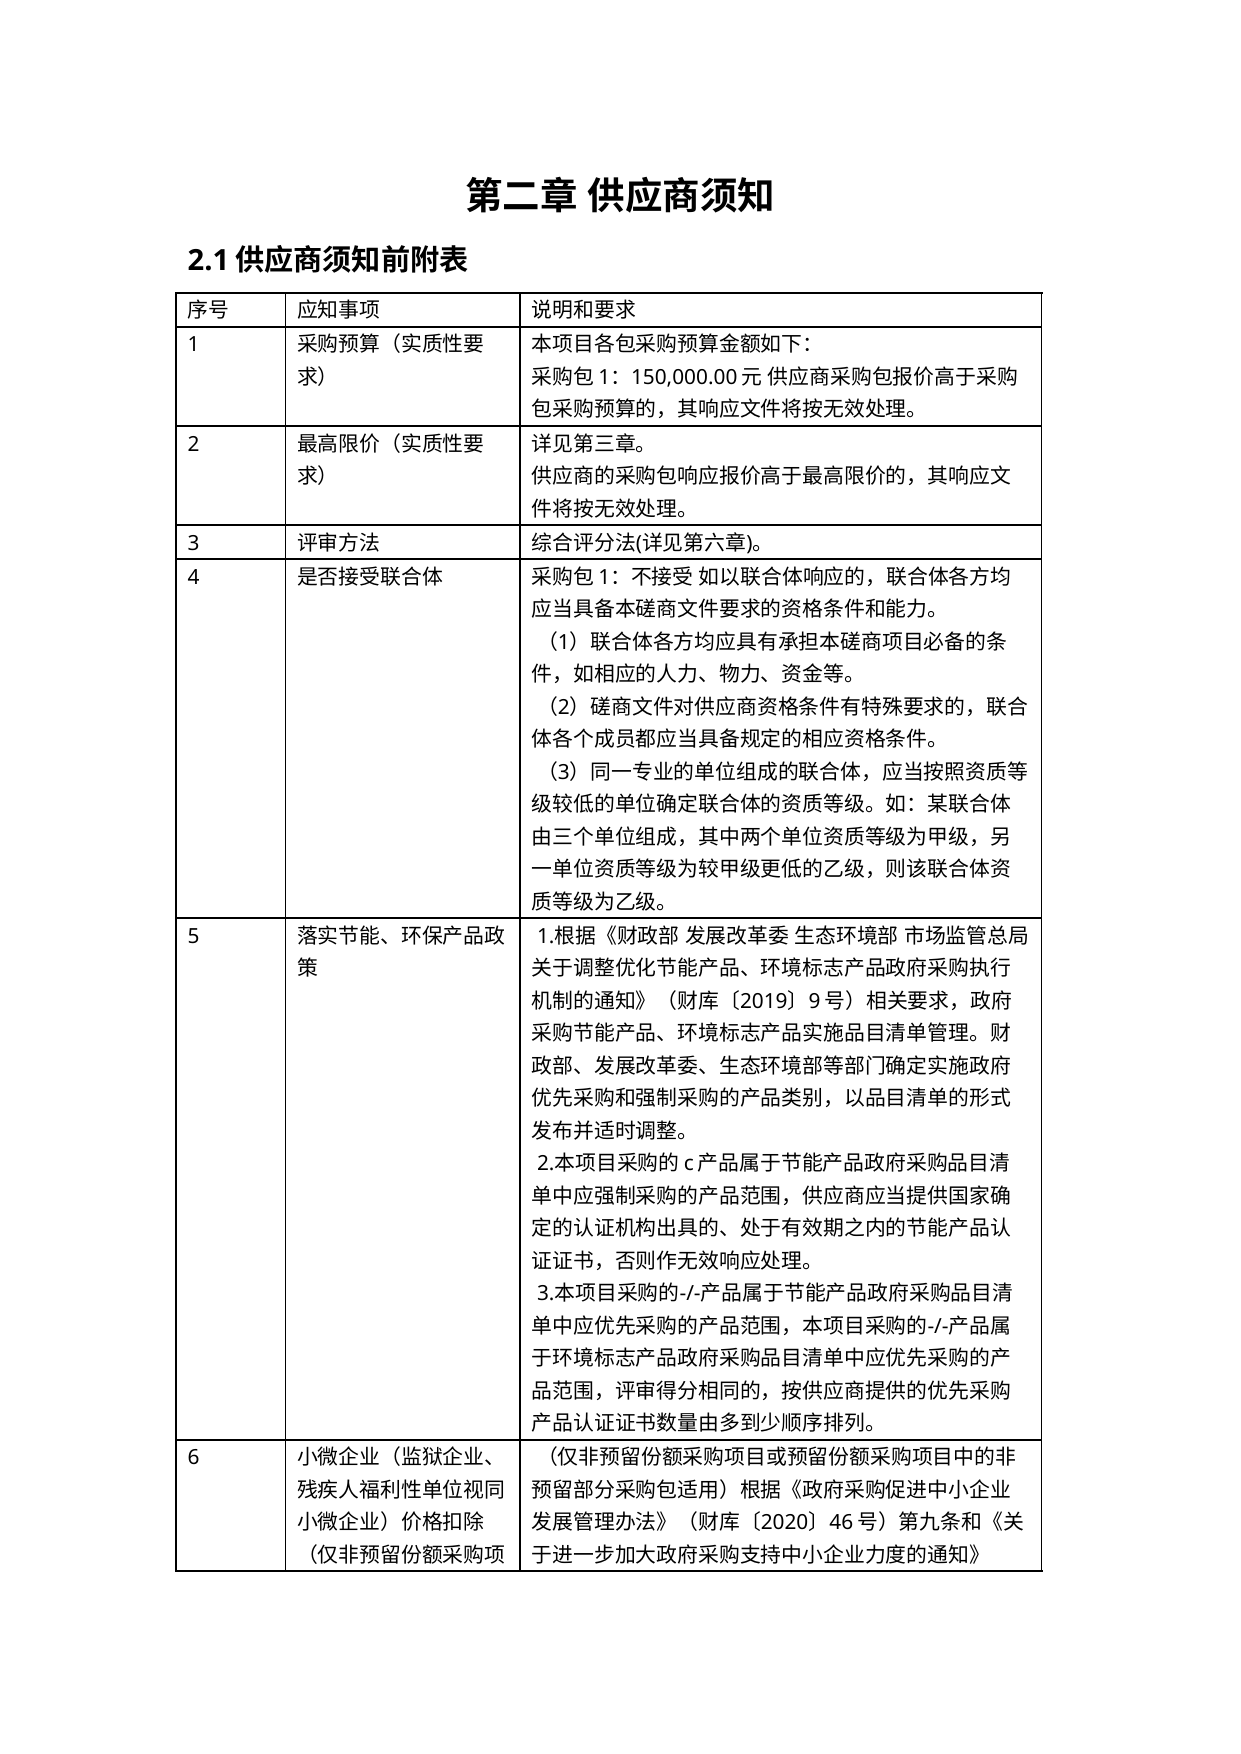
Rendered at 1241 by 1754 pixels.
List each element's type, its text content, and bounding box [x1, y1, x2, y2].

table_cell 本项目各包采购预算金额如下： 采购包1：150,000.00元 供应商采购包报价高于采购包采购预算的，其响应文件将按无效处理。 [521, 328, 1041, 425]
table_header 说明和要求 [521, 294, 1041, 326]
table_cell 评审方法 [286, 526, 519, 558]
text 2.1供应商须知前附表 [187, 227, 1053, 292]
table_cell 5 [177, 919, 285, 1439]
table_cell 2 [177, 427, 285, 524]
table_cell 1.根据《财政部 发展改革委 生态环境部 市场监管总局关于调整优化节能产品、环境标志产品政府采购执行机制的通知》（财库〔2019〕9号）相关要求，政府采购节能产品、环境标志产品实施品目清单管理。财政部、发展改革委、生态环境部等部门确定实施政府优先采购和强制采购的产品类别，以品目清单的形式发布并适时调整。 2.本项目采购的c产品属于节能产品政府采购品目清单中应强制采购的产品范围，供应商应当提供国家确定的认证机构出具的、处于有效期之内的节能产品认证证书，否则作无效响应处理。 3.本项目采购的-/-产品属于节能产品政府采购品目清单中应优先采购的产品范围，本项目采购的-/-产品属于环境标志产品政府采购品目清单中应优先采购的产品范围，评审得分相同的，按供应商提供的优先采购产品认证证书数量由多到少顺序排列。 [521, 919, 1041, 1439]
table_cell 综合评分法(详见第六章)。 [521, 526, 1041, 558]
table_cell 1 [177, 328, 285, 425]
table_cell 详见第三章。 供应商的采购包响应报价高于最高限价的，其响应文件将按无效处理。 [521, 427, 1041, 524]
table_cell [521, 1441, 1041, 1570]
table_header 序号 [177, 294, 285, 326]
table_header 应知事项 [286, 294, 519, 326]
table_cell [286, 1441, 519, 1570]
table_cell 4 [177, 560, 285, 917]
table_cell 最高限价（实质性要求） [286, 427, 519, 524]
text 第二章 供应商须知 [187, 162, 1053, 227]
table_cell 落实节能、环保产品政策 [286, 919, 519, 1439]
table_cell 3 [177, 526, 285, 558]
table_cell 采购包1：不接受 如以联合体响应的，联合体各方均应当具备本磋商文件要求的资格条件和能力。 （1）联合体各方均应具有承担本磋商项目必备的条件，如相应的人力、物力、资金等。 （2）磋商文件对供应商资格条件有特殊要求的，联合体各个成员都应当具备规定的相应资格条件。 （3）同一专业的单位组成的联合体，应当按照资质等级较低的单位确定联合体的资质等级。如：某联合体由三个单位组成，其中两个单位资质等级为甲级，另一单位资质等级为较甲级更低的乙级，则该联合体资质等级为乙级。 [521, 560, 1041, 917]
table_cell 是否接受联合体 [286, 560, 519, 917]
table_cell 采购预算（实质性要求） [286, 328, 519, 425]
table_cell 6 [177, 1441, 285, 1570]
